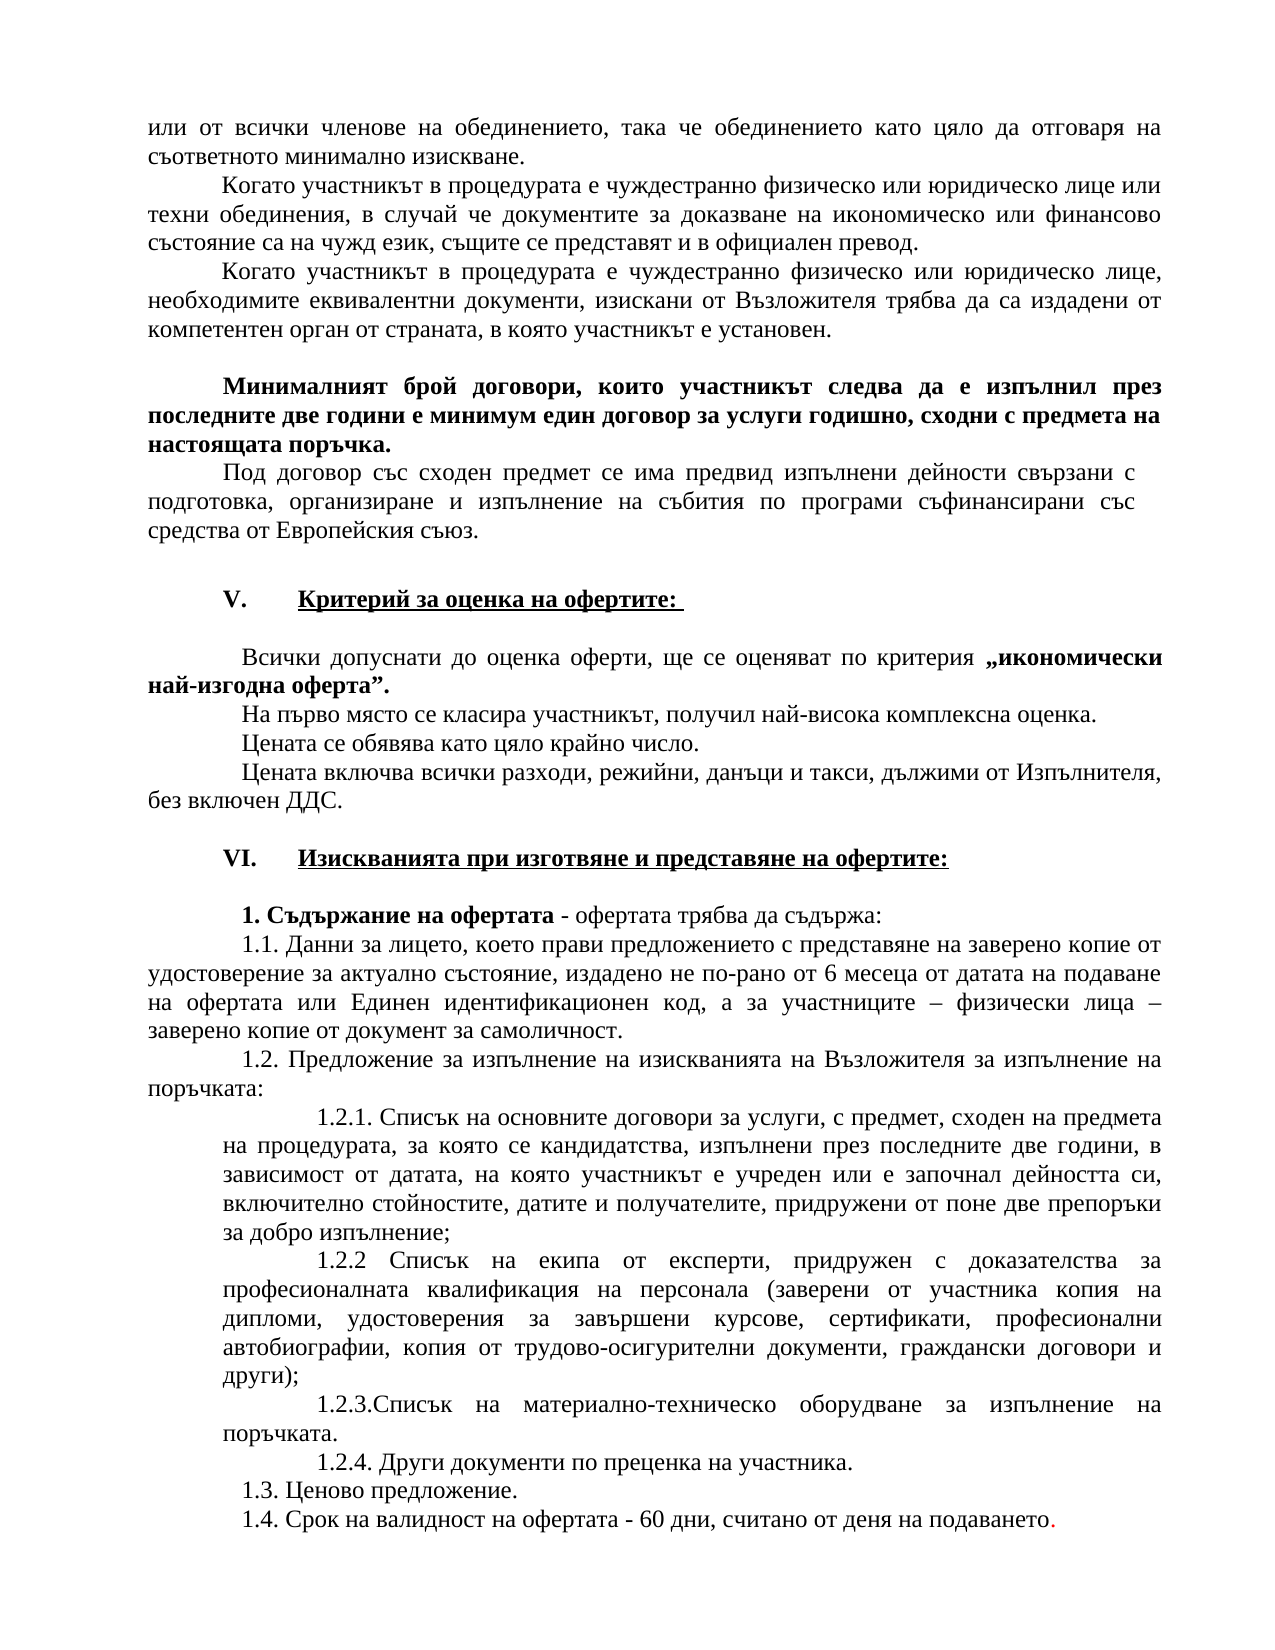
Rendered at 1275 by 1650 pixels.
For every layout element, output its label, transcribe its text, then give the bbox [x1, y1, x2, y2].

list Изискванията при изготвяне и представяне на офертите: [223, 843, 1162, 872]
text Минималният брой договори, които участникът следва да е изпълнил през последните две години е минимум един договор за услуги годишно, сходни с предмета на настоящата поръчка. [148, 371, 1162, 457]
text 1.2.3.Списък на материално-техническо оборудване за изпълнение на поръчката. [223, 1389, 1162, 1447]
text 1. Съдържание на офертата - офертата трябва да съдържа: [148, 900, 1162, 929]
text 1.4. Срок на валидност на офертата - 60 дни, считано от деня на подаването. [148, 1504, 1162, 1533]
text На първо място се класира участникът, получил най-висока комплексна оценка. [148, 699, 1162, 728]
text Когато участникът в процедурата е чуждестранно физическо или юридическо лице, необходимите еквивалентни документи, изискани от Възложителя трябва да са издадени от компетентен орган от страната, в която участникът е установен. [148, 256, 1162, 342]
list Критерий за оценка на офертите: [223, 584, 1162, 613]
text 1.2.1. Списък на основните договори за услуги, с предмет, сходен на предмета на процедурата, за която се кандидатства, изпълнени през последните две години, в зависимост от датата, на която участникът е учреден или е започнал дейността си, включително стойностите, датите и получателите, придружени от поне две препоръки за добро изпълнение; [223, 1102, 1162, 1245]
text Когато участникът в процедурата е чуждестранно физическо или юридическо лице или техни обединения, в случай че документите за доказване на икономическо или финансово състояние са на чужд език, същите се представят и в официален превод. [148, 170, 1162, 256]
text 1.2.4. Други документи по преценка на участника. [223, 1447, 1162, 1475]
text Цената се обявява като цяло крайно число. [148, 728, 1162, 757]
text Всички допуснати до оценка оферти, ще се оценяват по критерия „икономически най-изгодна оферта”. [148, 642, 1162, 699]
text Под договор със сходен предмет се има предвид изпълнени дейности свързани с подготовка, организиране и изпълнение на събития по програми съфинансирани със средства от Европейския съюз. [148, 457, 1136, 544]
text 1.3. Ценово предложение. [148, 1475, 1162, 1504]
text 1.2.2 Списък на екипа от експерти, придружен с доказателства за професионалната квалификация на персонала (заверени от участника копия на дипломи, удостоверения за завършени курсове, сертификати, професионални автобиографии, копия от трудово-осигурителни документи, граждански договори и други); [223, 1245, 1162, 1389]
text 1.1. Данни за лицето, което прави предложението с представяне на заверено копие от удостоверение за актуално състояние, издадено не по-рано от 6 месеца от датата на подаване на офертата или Единен идентификационен код, а за участниците – физически лица – заверено копие от документ за самоличност. [148, 929, 1162, 1044]
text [148, 112, 1162, 170]
text 1.2. Предложение за изпълнение на изискванията на Възложителя за изпълнение на поръчката: [148, 1044, 1162, 1102]
text Цената включва всички разходи, режийни, данъци и такси, дължими от Изпълнителя, без включен ДДС. [148, 757, 1162, 814]
